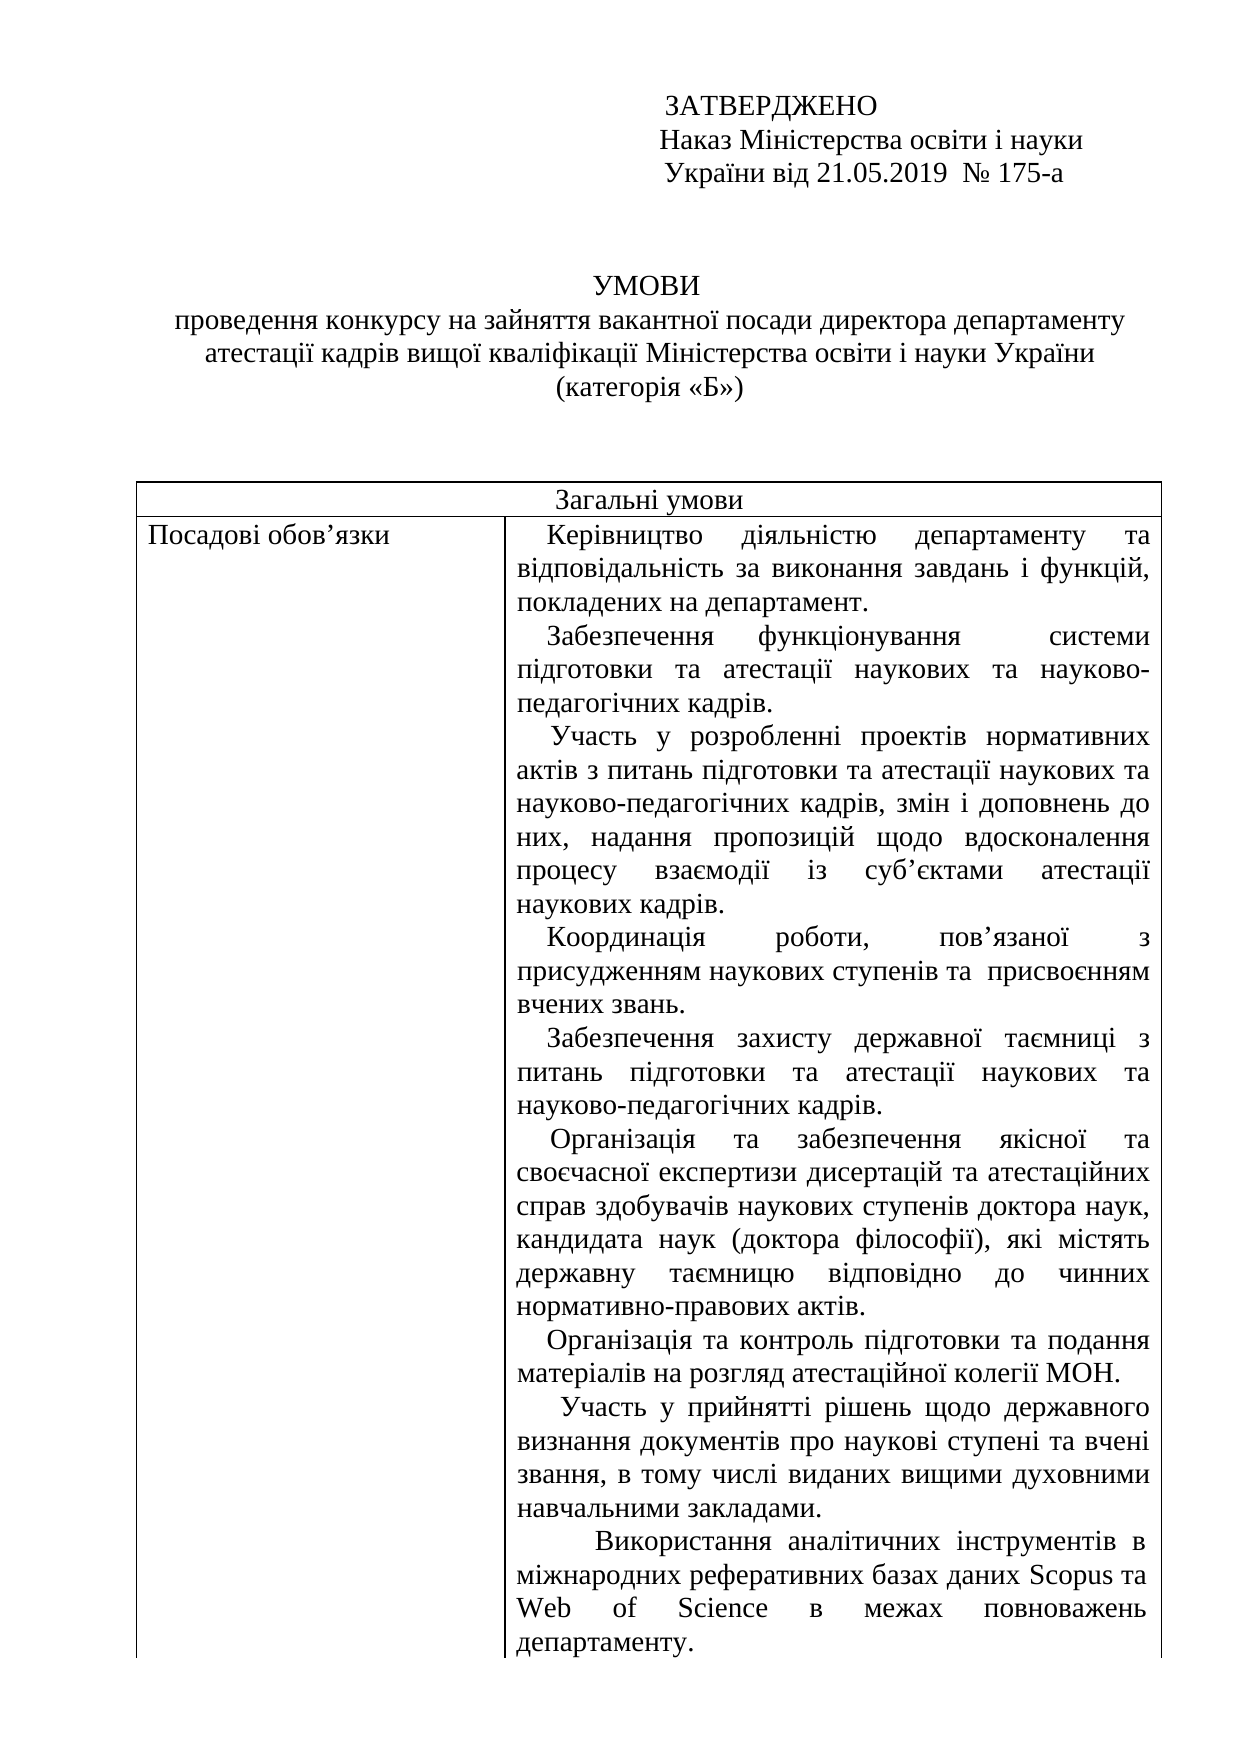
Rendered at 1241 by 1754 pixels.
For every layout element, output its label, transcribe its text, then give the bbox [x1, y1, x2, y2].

text ЗАТВЕРДЖЕНО [664, 88, 1152, 122]
text УМОВИ проведення конкурсу на зайняття вакантної посади директора департаменту атестації кадрів вищої кваліфікації Міністерства освіти і науки України (категорія «Б») [148, 268, 1152, 402]
text України від 21.05.2019 № 175-а [591, 156, 1152, 189]
text Наказ Міністерства освіти і науки [591, 122, 1152, 156]
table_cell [506, 517, 1161, 1657]
table_header Загальні умови [137, 483, 1161, 516]
table_cell Посадові обов’язки [137, 517, 504, 1657]
